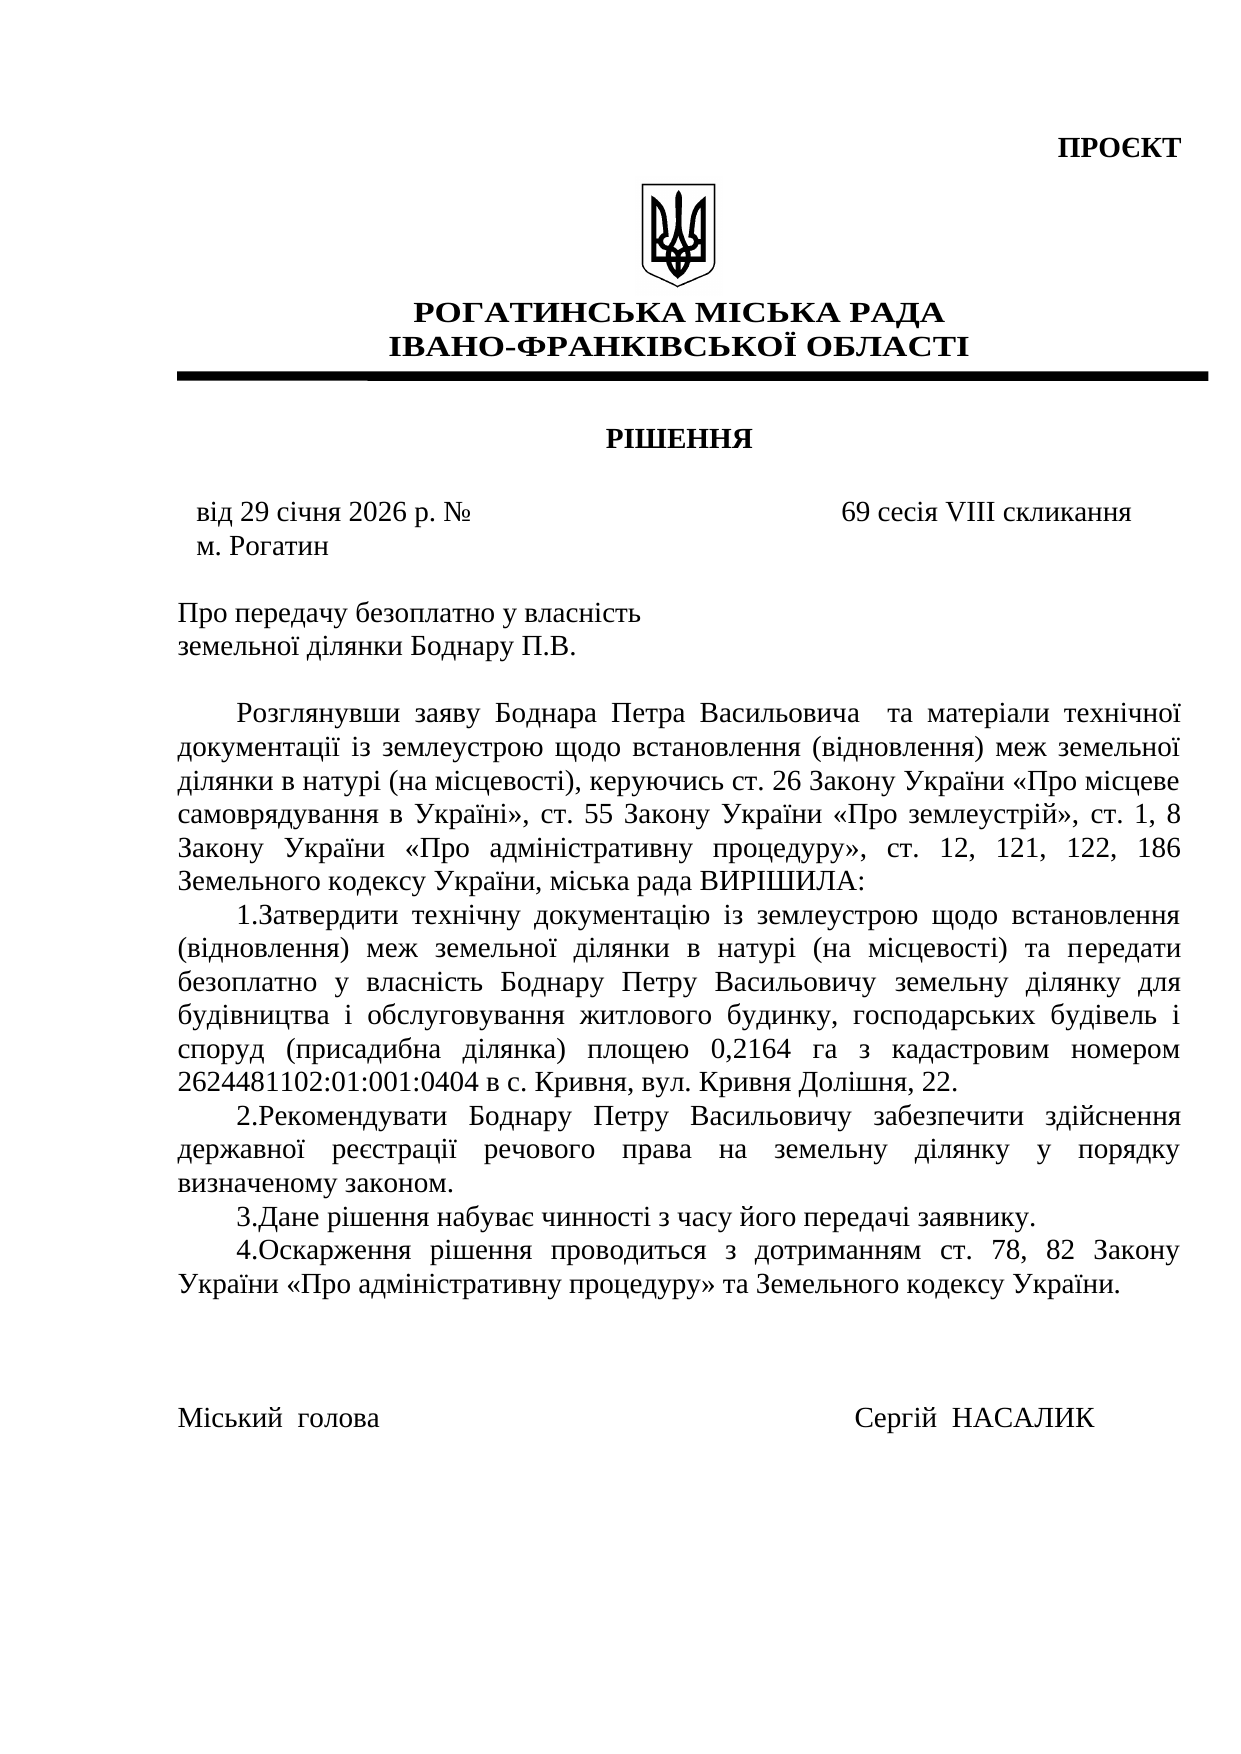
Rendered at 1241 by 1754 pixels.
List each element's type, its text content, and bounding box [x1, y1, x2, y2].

text 1.Затвердити технічну документацію із землеустрою щодо встановлення (відновлення) меж земельної ділянки в натурі (на місцевості) та передати безоплатно у власність Боднару Петру Васильовичу земельну ділянку для будівництва і обслуговування житлового будинку, господарських будівель і споруд (присадибна ділянка) площею 0,2164 га з кадастровим номером 2624481102:01:001:0404 в с. Кривня, вул. Кривня Долішня, 22. [177, 897, 1181, 1098]
text 4.Оскарження рішення проводиться з дотриманням ст. 78, 82 Закону України «Про адміністративну процедуру» та Земельного кодексу України. [177, 1232, 1181, 1299]
text 2.Рекомендувати Боднару Петру Васильовичу забезпечити здійснення державної реєстрації речового права на земельну ділянку у порядку визначеному законом. [177, 1098, 1181, 1199]
text від 29 січня 2026 р. № 69 сесія VIII скликання [196, 494, 1237, 528]
text земельної ділянки Боднару П.В. [177, 628, 1181, 662]
text м. Рогатин [196, 528, 1237, 561]
text Міський голова Сергій НАСАЛИК [177, 1400, 1181, 1433]
text РІШЕННЯ [177, 421, 1181, 454]
text Про передачу безоплатно у власність [177, 595, 1237, 628]
text ІВАНО-ФРАНКІВСЬКОЇ ОБЛАСТІ [177, 329, 1181, 362]
text 3.Дане рішення набуває чинності з часу його передачі заявнику. [177, 1199, 1181, 1232]
text ПРОЄКТ [177, 131, 1181, 164]
text РОГАТИНСЬКА МІСЬКА РАДА [177, 295, 1181, 329]
text Розглянувши заяву Боднара Петра Васильовича та матеріали технічної документації із землеустрою щодо встановлення (відновлення) меж земельної ділянки в натурі (на місцевості), керуючись ст. 26 Закону України «Про місцеве самоврядування в Україні», ст. 55 Закону України «Про землеустрій», ст. 1, 8 Закону України «Про адміністративну процедуру», ст. 12, 121, 122, 186 Земельного кодексу України, міська рада ВИРІШИЛА: [177, 696, 1181, 897]
